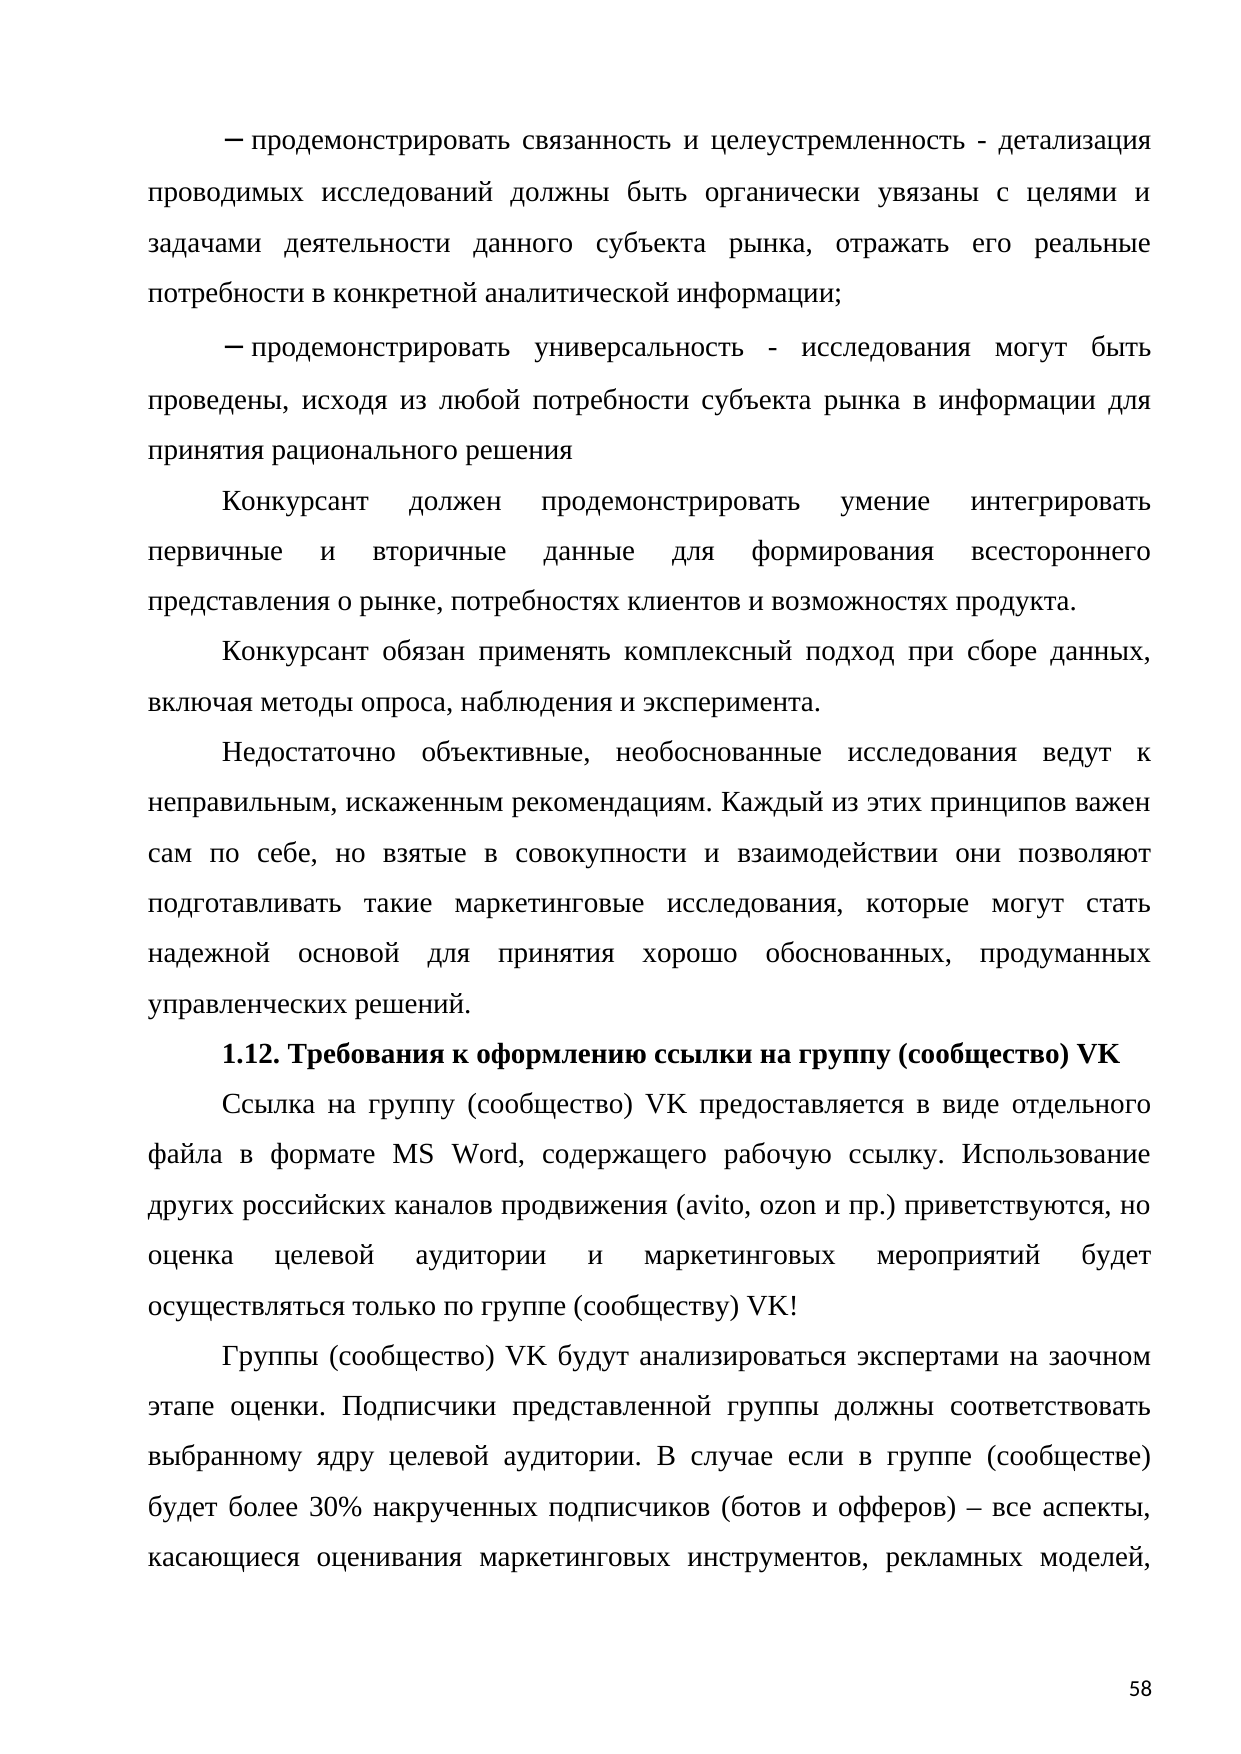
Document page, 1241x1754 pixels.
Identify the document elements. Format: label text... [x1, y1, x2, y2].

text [148, 1338, 1152, 1573]
text Недостаточно объективные, необоснованные исследования ведут к неправильным, искаженным рекомендациям. Каждый из этих принципов важен сам по себе, но взятые в совокупности и взаимодействии они позволяют подготавливать такие маркетинговые исследования, которые могут стать надежной основой для принятия хорошо обоснованных, продуманных управленческих решений. [148, 734, 1152, 1019]
text Ссылка на группу (сообщество) VK предоставляется в виде отдельного файла в формате MS Word, содержащего рабочую ссылку. Использование других российских каналов продвижения (avito, ozon и пр.) приветствуются, но оценка целевой аудитории и маркетинговых мероприятий будет осуществляться только по группе (сообществу) VK! [148, 1086, 1152, 1321]
text Конкурсант должен продемонстрировать умение интегрировать первичные и вторичные данные для формирования всестороннего представления о рынке, потребностях клиентов и возможностях продукта. [148, 483, 1152, 617]
text Конкурсант обязан применять комплексный подход при сборе данных, включая методы опроса, наблюдения и эксперимента. [148, 633, 1152, 717]
list продемонстрировать универсальность - исследования могут быть проведены, исходя из любой потребности субъекта рынка в информации для принятия рационального решения [148, 326, 1152, 466]
text 1.12. Требования к оформлению ссылки на группу (сообщество) VK [148, 1036, 1152, 1069]
list продемонстрировать связанность и целеустремленность - детализация проводимых исследований должны быть органически увязаны с целями и задачами деятельности данного субъекта рынка, отражать его реальные потребности в конкретной аналитической информации; [148, 118, 1152, 309]
